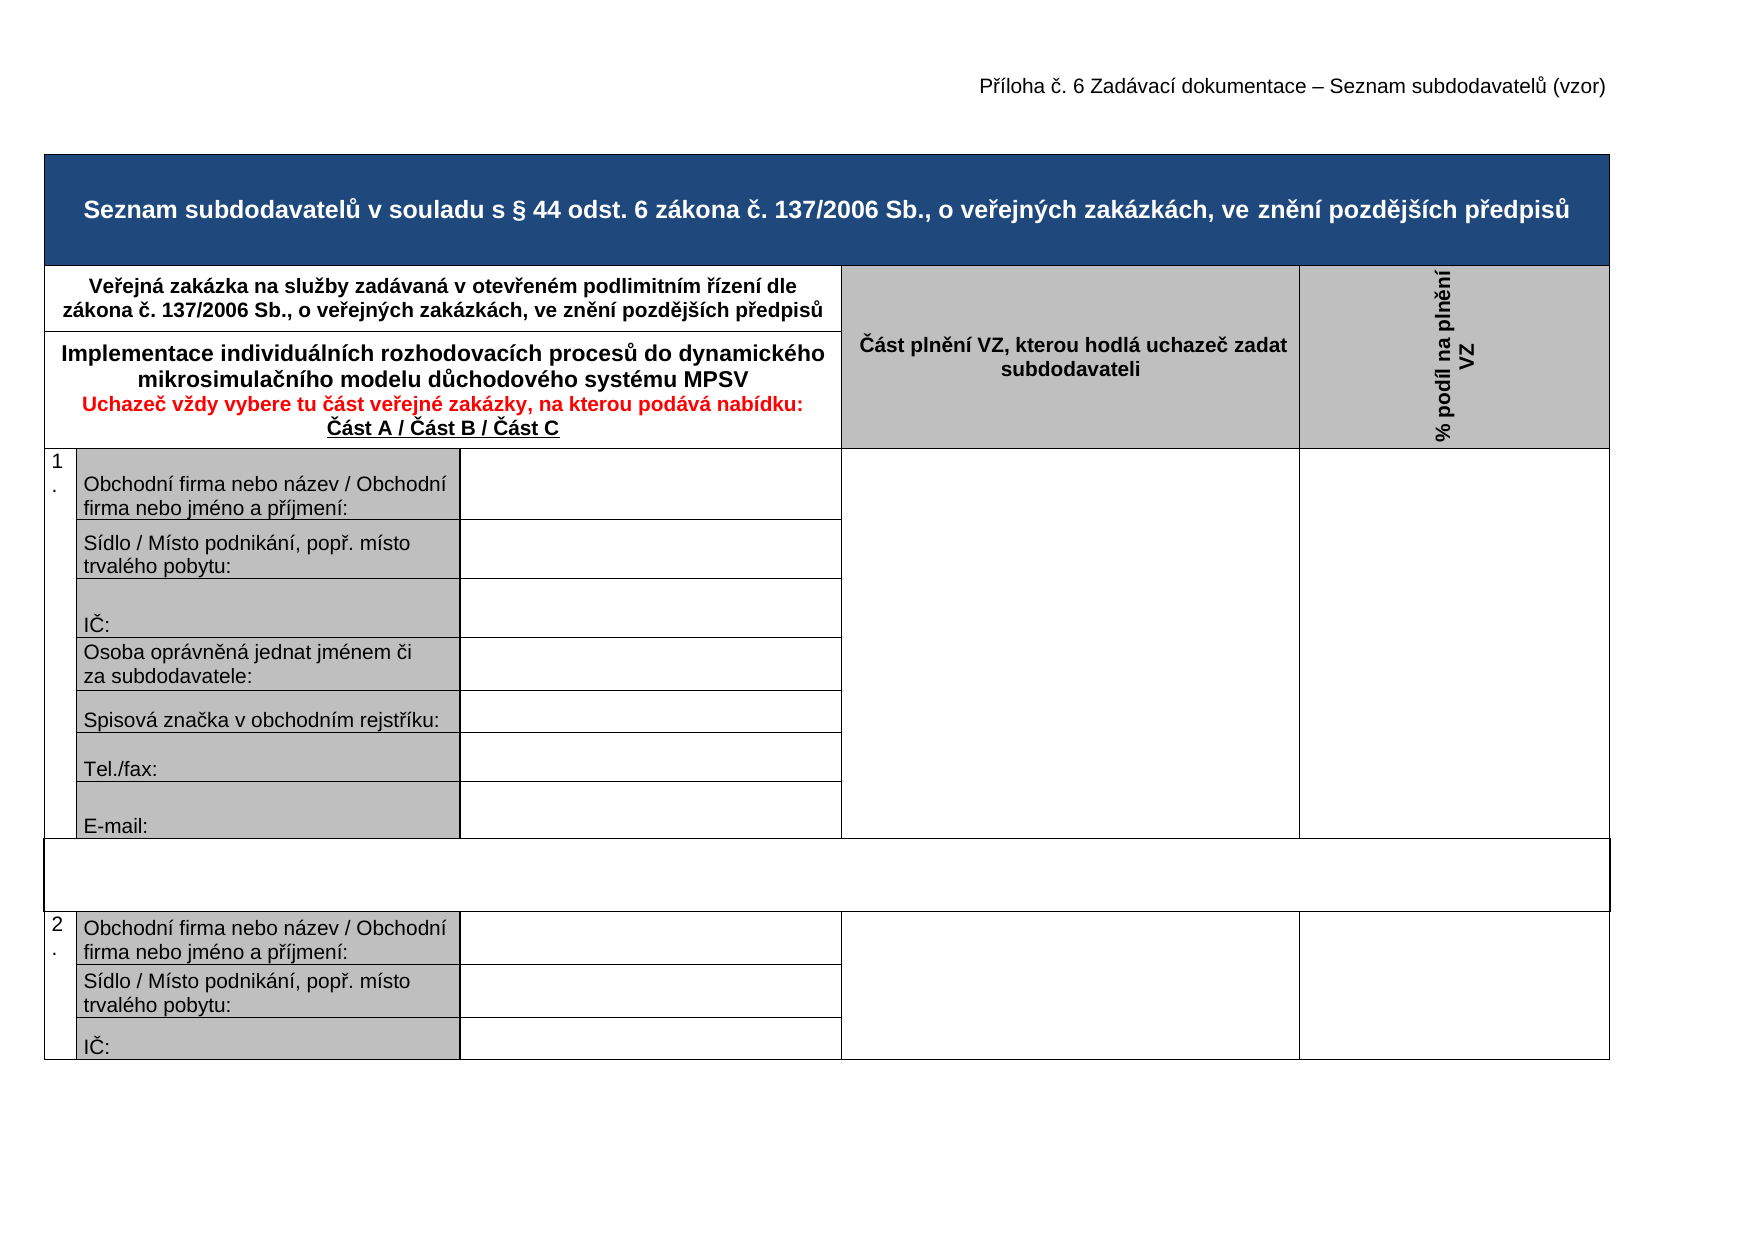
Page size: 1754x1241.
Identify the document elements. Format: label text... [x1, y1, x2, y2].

table_cell Sídlo / Místo podnikání, popř. místo trvalého pobytu: [77, 965, 459, 1017]
table_cell [1300, 912, 1609, 1059]
table_cell 2. [45, 912, 76, 1059]
table_cell Implementace individuálních rozhodovacích procesů do dynamického mikrosimulačního modelu důchodového systému MPSV Uchazeč vždy vybere tu část veřejné zakázky, na kterou podává nabídku: Část A / Část B / Část C [45, 332, 841, 448]
table_cell [461, 449, 841, 519]
table_cell Část plnění VZ, kterou hodlá uchazeč zadat subdodavateli [842, 266, 1299, 448]
table_cell IČ: [77, 579, 459, 637]
table_cell [842, 449, 1299, 838]
table_cell E-mail: [77, 782, 459, 838]
table_cell [461, 965, 841, 1017]
table_cell [461, 782, 841, 838]
table_cell [842, 912, 1299, 1059]
table_cell [461, 638, 841, 690]
table_cell Sídlo / Místo podnikání, popř. místo trvalého pobytu: [77, 520, 459, 578]
table_cell [461, 1018, 841, 1059]
table_cell [461, 691, 841, 732]
table_cell [1300, 449, 1609, 838]
table_cell 1. [45, 449, 76, 838]
table_cell Spisová značka v obchodním rejstříku: [77, 691, 459, 732]
table_cell [45, 839, 1609, 911]
table_header Seznam subdodavatelů v souladu s § 44 odst. 6 zákona č. 137/2006 Sb., o veřejných zakázkách, ve znění pozdějších předpisů [45, 155, 1609, 265]
table_cell [461, 912, 841, 964]
table_cell [461, 520, 841, 578]
table_cell Tel./fax: [77, 733, 459, 781]
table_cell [77, 912, 459, 964]
table_cell Osoba oprávněná jednat jménem či za subdodavatele: [77, 638, 459, 690]
table_cell IČ: [77, 1018, 459, 1059]
table_cell [461, 733, 841, 781]
table_cell Obchodní firma nebo název / Obchodní firma nebo jméno a příjmení: [77, 449, 459, 519]
table_cell Veřejná zakázka na služby zadávaná v otevřeném podlimitním řízení dle zákona č. 137/2006 Sb., o veřejných zakázkách, ve znění pozdějších předpisů [45, 266, 841, 331]
table_cell % podíl na plnění VZ [1300, 266, 1609, 448]
table_cell [461, 579, 841, 637]
